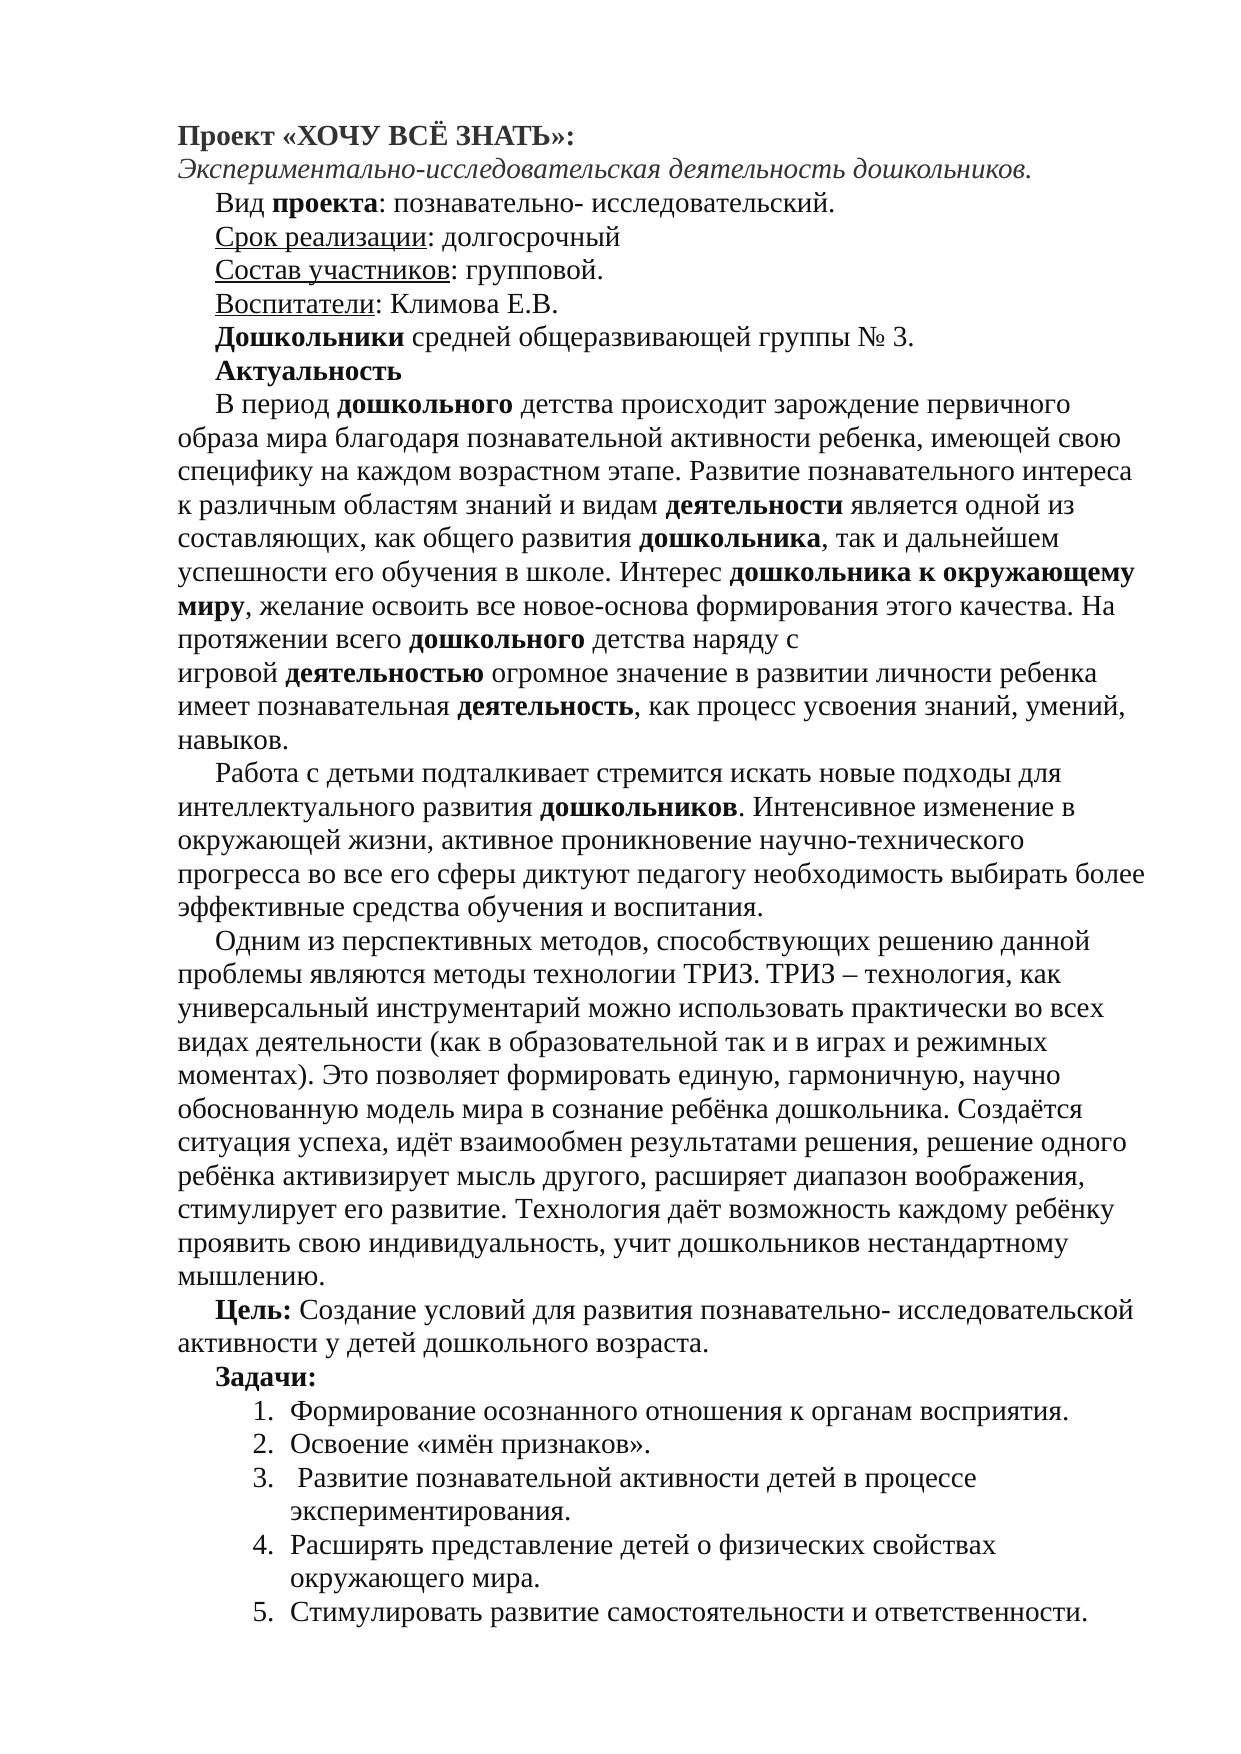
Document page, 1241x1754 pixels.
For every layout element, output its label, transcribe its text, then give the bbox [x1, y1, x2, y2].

text Срок реализации: долгосрочный [177, 219, 1152, 252]
text Дошкольники средней общеразвивающей группы № 3. [177, 319, 1152, 353]
text Воспитатели: Климова Е.В. [177, 286, 1152, 319]
text Актуальность [177, 353, 1152, 386]
list Освоение «имён признаков». [252, 1426, 1152, 1460]
text Работа с детьми подталкивает стремится искать новые подходы для интеллектуального развития дошкольников. Интенсивное изменение в окружающей жизни, активное проникновение научно-технического прогресса во все его сферы диктуют педагогу необходимость выбирать более эффективные средства обучения и воспитания. [177, 755, 1152, 923]
text Проект «ХОЧУ ВСЁ ЗНАТЬ»: [177, 118, 1152, 152]
text Цель: Создание условий для развития познавательно- исследовательской активности у детей дошкольного возраста. [177, 1292, 1152, 1359]
text В период дошкольного детства происходит зарождение первичного образа мира благодаря познавательной активности ребенка, имеющей свою специфику на каждом возрастном этапе. Развитие познавательного интереса к различным областям знаний и видам деятельности является одной из составляющих, как общего развития дошкольника, так и дальнейшем успешности его обучения в школе. Интерес дошкольника к окружающему миру, желание освоить все новое-основа формирования этого качества. На протяжении всего дошкольного детства наряду с игровой деятельностью огромное значение в развитии личности ребенка имеет познавательная деятельность, как процесс усвоения знаний, умений, навыков. [177, 386, 1152, 755]
text Вид проекта: познавательно- исследовательский. [177, 185, 1152, 219]
text Одним из перспективных методов, способствующих решению данной проблемы являются методы технологии ТРИЗ. ТРИЗ – технология, как универсальный инструментарий можно использовать практически во всех видах деятельности (как в образовательной так и в играх и режимных моментах). Это позволяет формировать единую, гармоничную, научно обоснованную модель мира в сознание ребёнка дошкольника. Создаётся ситуация успеха, идёт взаимообмен результатами решения, решение одного ребёнка активизирует мысль другого, расширяет диапазон воображения, стимулирует его развитие. Технология даёт возможность каждому ребёнку проявить свою индивидуальность, учит дошкольников нестандартному мышлению. [177, 923, 1152, 1292]
list Формирование осознанного отношения к органам восприятия. [252, 1393, 1152, 1426]
list Расширять представление детей о физических свойствах окружающего мира. [252, 1527, 1152, 1594]
list Развитие познавательной активности детей в процессе экспериментирования. [252, 1460, 1152, 1527]
text Задачи: [177, 1359, 1152, 1393]
text Экспериментально-исследовательская деятельность дошкольников. [177, 152, 1152, 185]
list Стимулировать развитие самостоятельности и ответственности. [252, 1594, 1152, 1627]
text Состав участников: групповой. [177, 252, 1152, 286]
